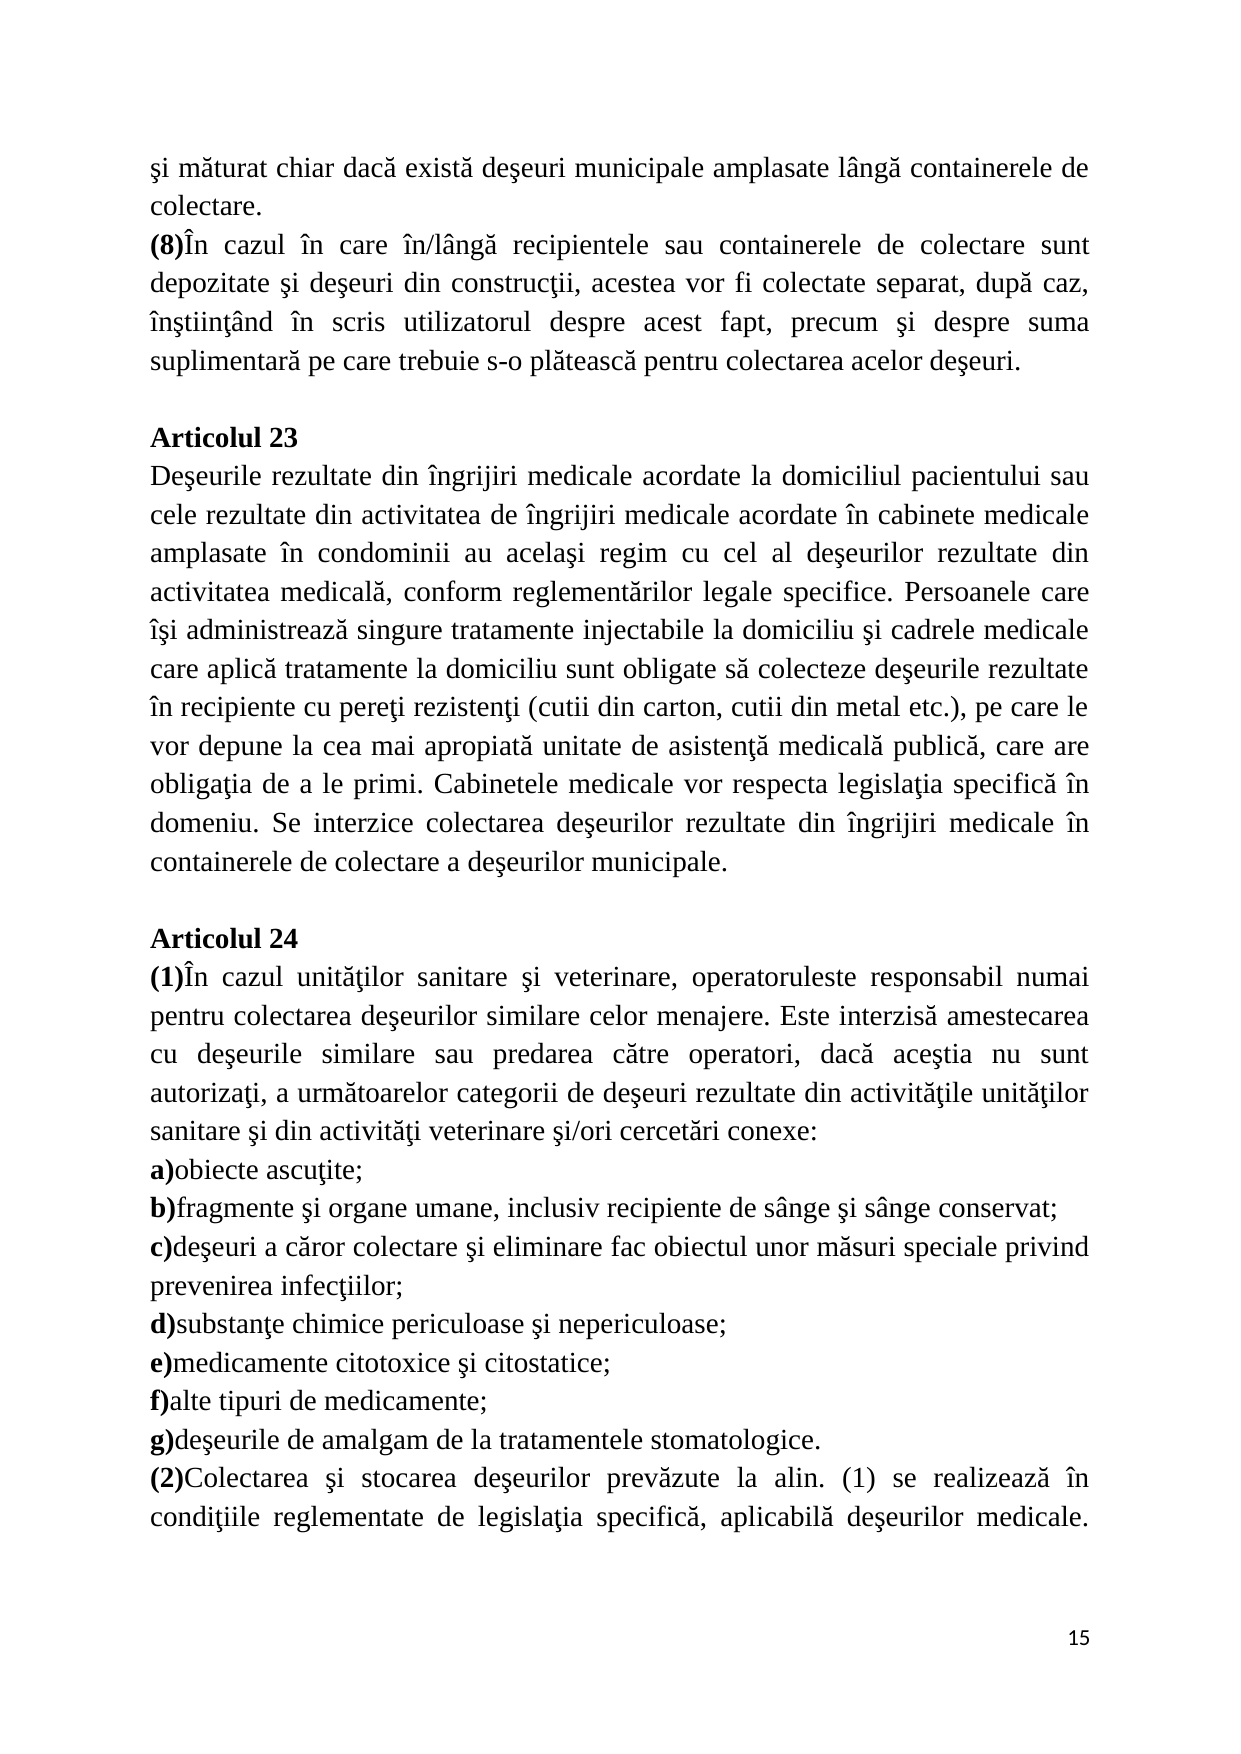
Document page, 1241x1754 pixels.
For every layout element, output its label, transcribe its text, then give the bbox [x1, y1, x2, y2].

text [150, 1460, 1090, 1532]
text f)alte tipuri de medicamente; [150, 1383, 1090, 1417]
text c)deşeuri a căror colectare şi eliminare fac obiectul unor măsuri speciale privind prevenirea infecţiilor; [150, 1229, 1090, 1301]
text Deşeurile rezultate din îngrijiri medicale acordate la domiciliul pacientului sau cele rezultate din activitatea de îngrijiri medicale acordate în cabinete medicale amplasate în condominii au acelaşi regim cu cel al deşeurilor rezultate din activitatea medicală, conform reglementărilor legale specifice. Persoanele care îşi administrează singure tratamente injectabile la domiciliu şi cadrele medicale care aplică tratamente la domiciliu sunt obligate să colecteze deşeurile rezultate în recipiente cu pereţi rezistenţi (cutii din carton, cutii din metal etc.), pe care le vor depune la cea mai apropiată unitate de asistenţă medicală publică, care are obligaţia de a le primi. Cabinetele medicale vor respecta legislaţia specifică în domeniu. Se interzice colectarea deşeurilor rezultate din îngrijiri medicale în containerele de colectare a deşeurilor municipale. [150, 458, 1090, 877]
text g)deşeurile de amalgam de la tratamentele stomatologice. [150, 1422, 1090, 1455]
text a)obiecte ascuţite; [150, 1152, 1090, 1186]
text b)fragmente şi organe umane, inclusiv recipiente de sânge şi sânge conservat; [150, 1191, 1090, 1224]
text e)medicamente citotoxice şi citostatice; [150, 1345, 1090, 1378]
text (8)În cazul în care în/lângă recipientele sau containerele de colectare sunt depozitate şi deşeuri din construcţii, acestea vor fi colectate separat, după caz, înştiinţând în scris utilizatorul despre acest fapt, precum şi despre suma suplimentară pe care trebuie s-o plătească pentru colectarea acelor deşeuri. [150, 227, 1090, 376]
text (1)În cazul unităţilor sanitare şi veterinare, operatoruleste responsabil numai pentru colectarea deşeurilor similare celor menajere. Este interzisă amestecarea cu deşeurile similare sau predarea către operatori, dacă aceştia nu sunt autorizaţi, a următoarelor categorii de deşeuri rezultate din activităţile unităţilor sanitare şi din activităţi veterinare şi/ori cercetări conexe: [150, 959, 1090, 1147]
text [150, 150, 1090, 222]
text d)substanţe chimice periculoase şi nepericuloase; [150, 1306, 1090, 1340]
